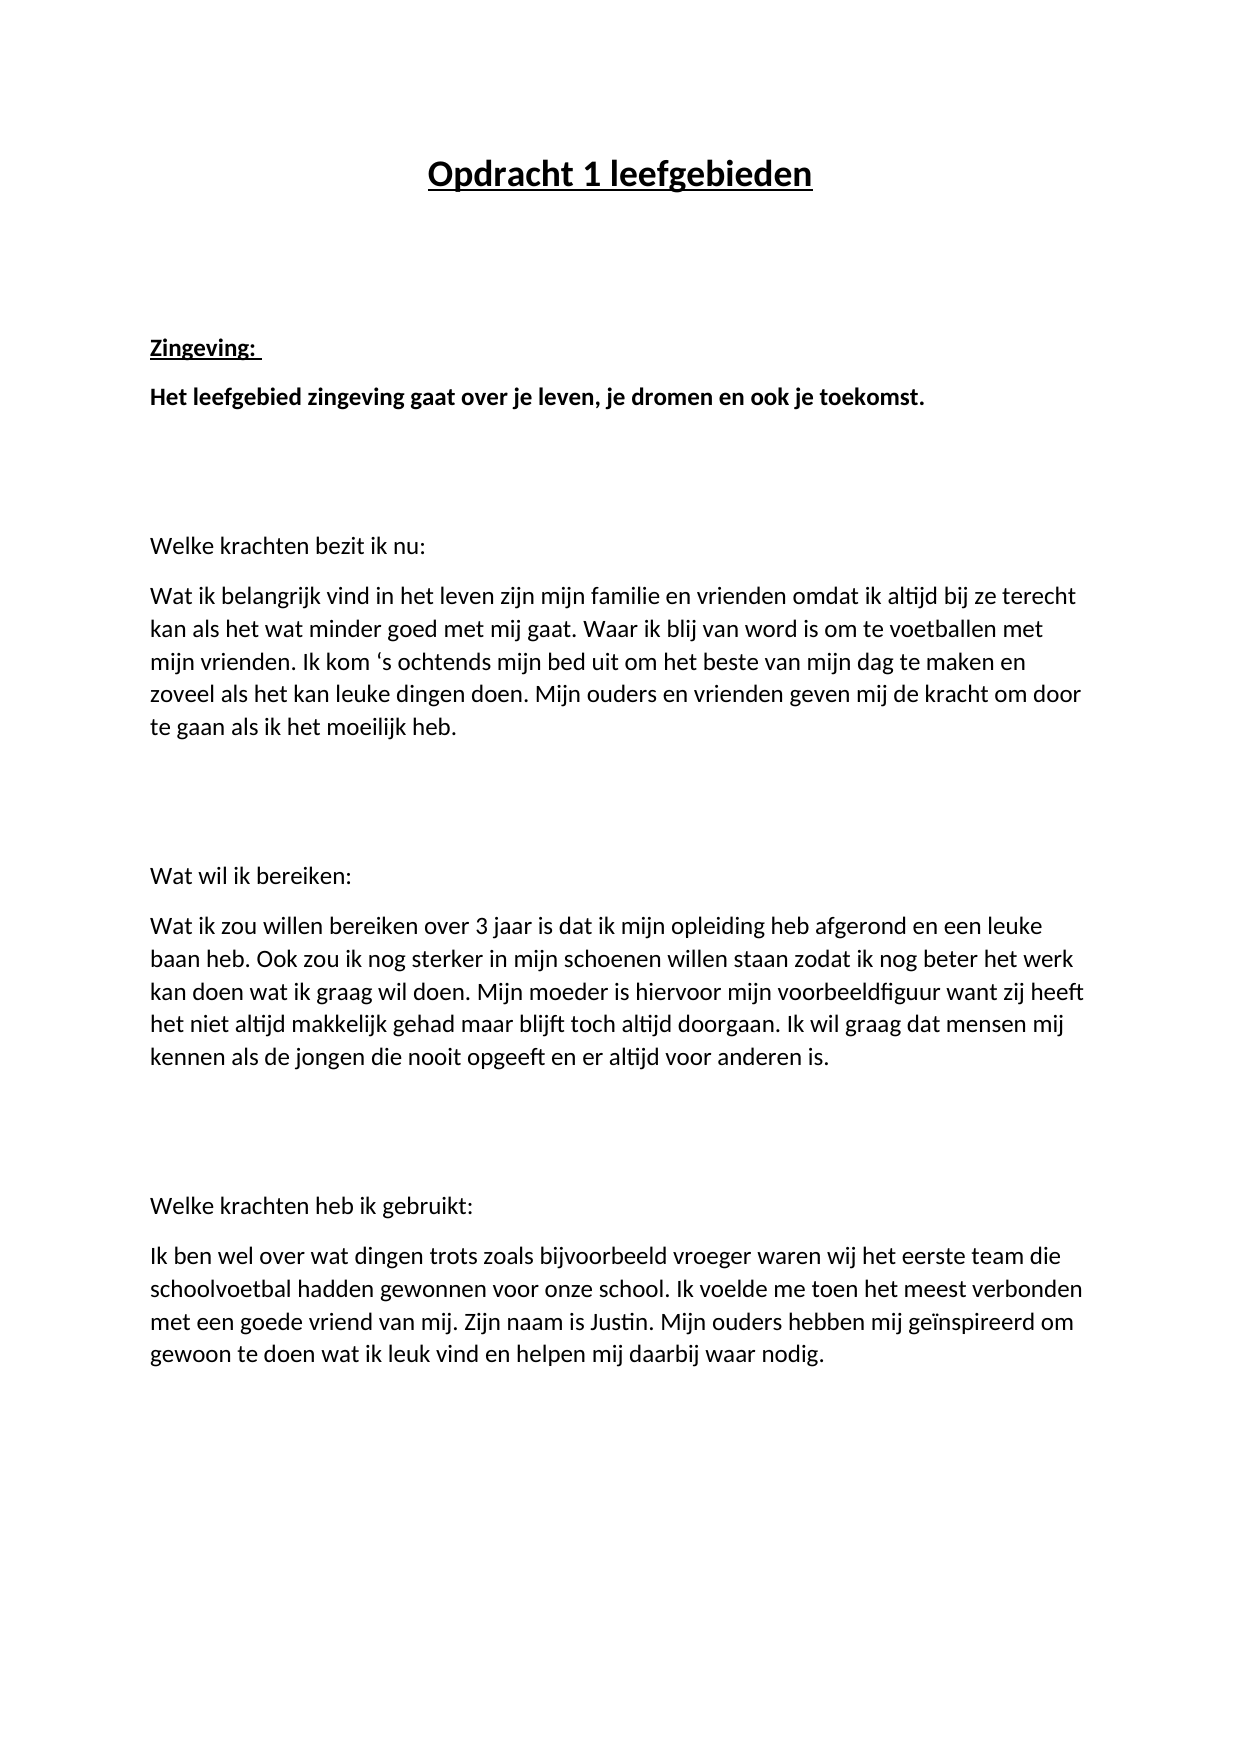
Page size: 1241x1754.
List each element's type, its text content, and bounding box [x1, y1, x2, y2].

text Wat ik belangrijk vind in het leven zijn mijn familie en vrienden omdat ik altijd bij ze terecht kan als het wat minder goed met mij gaat. Waar ik blij van word is om te voetballen met mijn vrienden. Ik kom ‘s ochtends mijn bed uit om het beste van mijn dag te maken en zoveel als het kan leuke dingen doen. Mijn ouders en vrienden geven mij de kracht om door te gaan als ik het moeilijk heb. [150, 580, 1090, 742]
text Ik ben wel over wat dingen trots zoals bijvoorbeeld vroeger waren wij het eerste team die schoolvoetbal hadden gewonnen voor onze school. Ik voelde me toen het meest verbonden met een goede vriend van mij. Zijn naam is Justin. Mijn ouders hebben mij geïnspireerd om gewoon te doen wat ik leuk vind en helpen mij daarbij waar nodig. [150, 1240, 1090, 1369]
text Zingeving: [150, 332, 1090, 362]
text Wat ik zou willen bereiken over 3 jaar is dat ik mijn opleiding heb afgerond en een leuke baan heb. Ook zou ik nog sterker in mijn schoenen willen staan zodat ik nog beter het werk kan doen wat ik graag wil doen. Mijn moeder is hiervoor mijn voorbeeldfiguur want zij heeft het niet altijd makkelijk gehad maar blijft toch altijd doorgaan. Ik wil graag dat mensen mij kennen als de jongen die nooit opgeeft en er altijd voor anderen is. [150, 910, 1090, 1072]
text Wat wil ik bereiken: [150, 860, 1090, 891]
text Welke krachten heb ik gebruikt: [150, 1190, 1090, 1221]
text Welke krachten bezit ik nu: [150, 530, 1090, 561]
text Opdracht 1 leefgebieden [150, 150, 1090, 196]
text Het leefgebied zingeving gaat over je leven, je dromen en ook je toekomst. [150, 381, 1090, 412]
